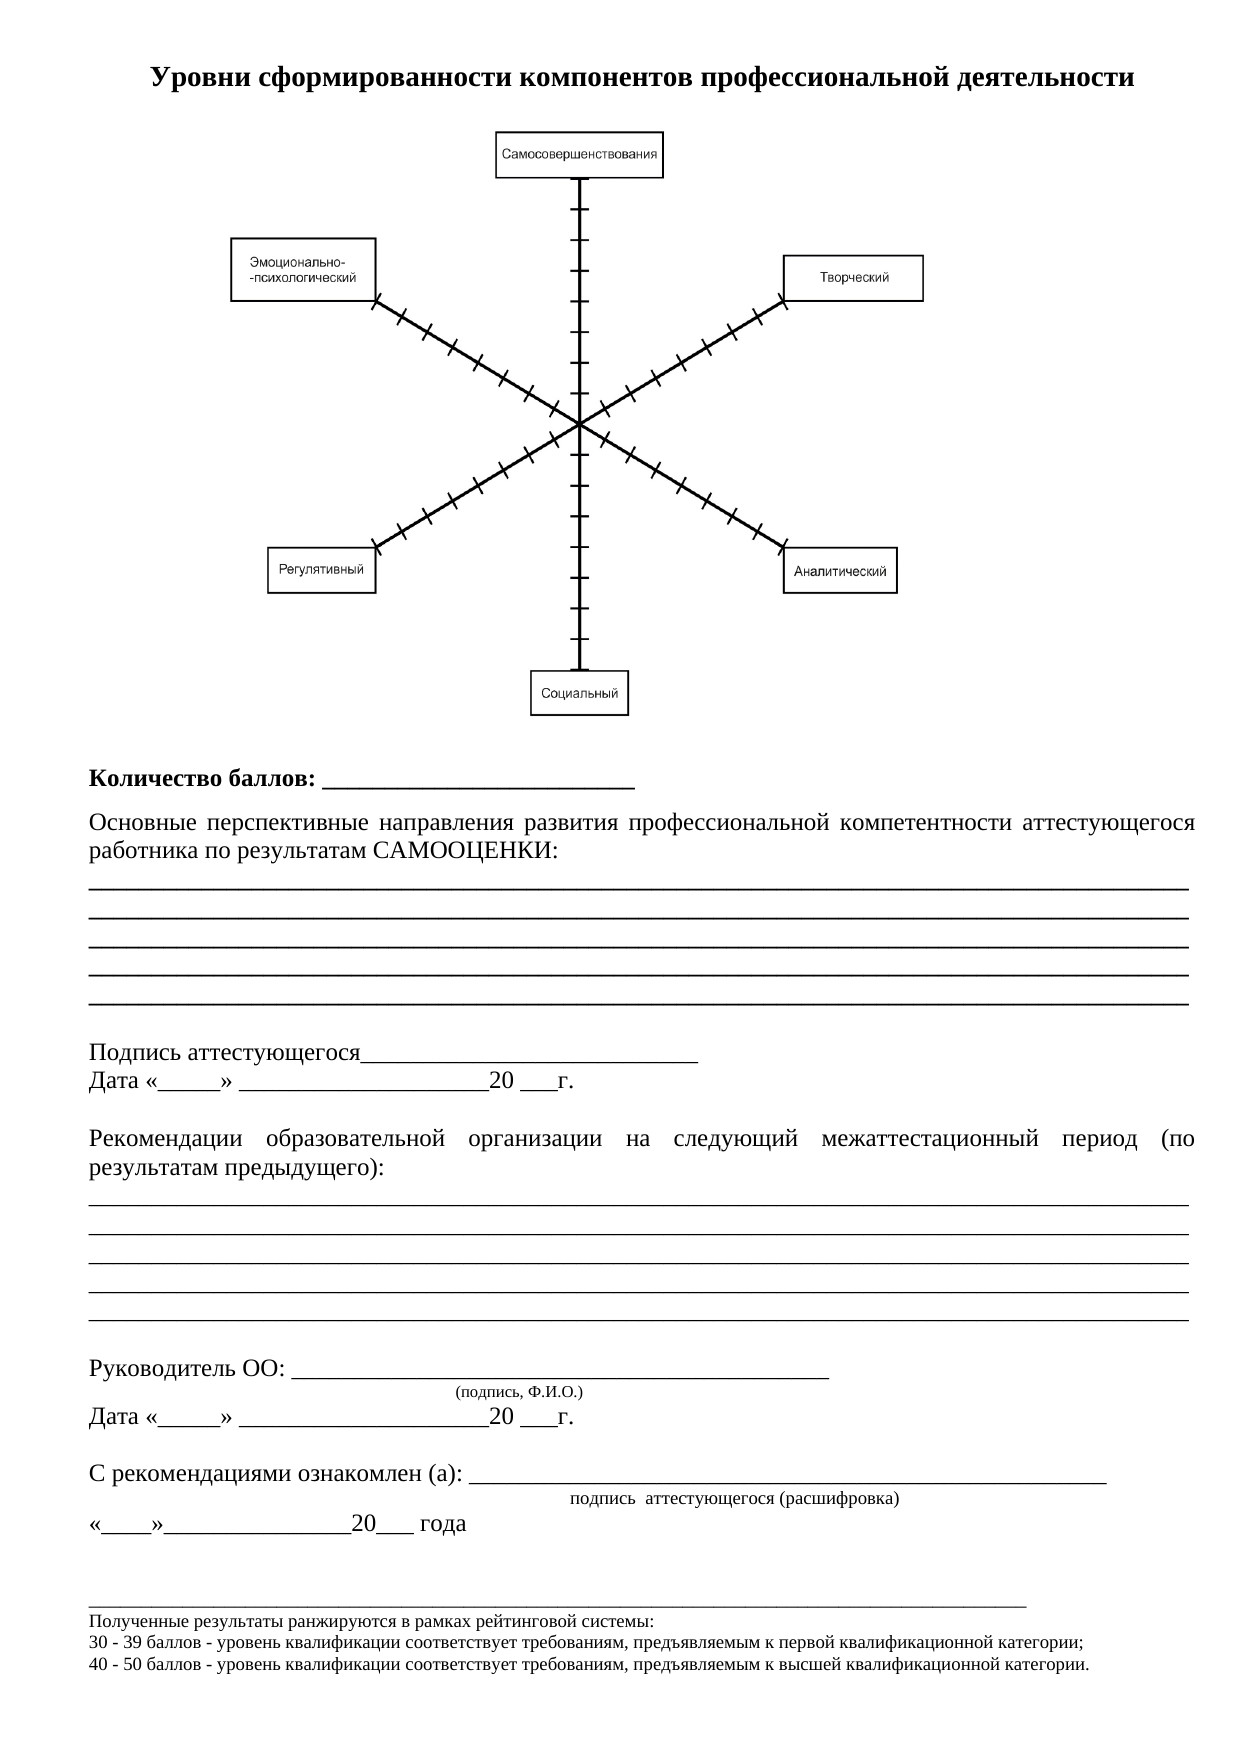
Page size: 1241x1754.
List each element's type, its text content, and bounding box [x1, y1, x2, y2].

text Рекомендации образовательной организации на следующий межаттестационный период (по результатам предыдущего): [89, 1123, 1196, 1180]
text Полученные результаты ранжируются в рамках рейтинговой системы: [89, 1609, 1196, 1631]
text ________________________________________________________________________________________ [89, 1238, 1196, 1267]
text «____»_______________20___ года [89, 1508, 1196, 1537]
text Уровни сформированности компонентов профессиональной деятельности [89, 59, 1196, 93]
text Основные перспективные направления развития профессиональной компетентности аттестующегося работника по результатам САМООЦЕНКИ: [89, 807, 1196, 864]
text Дата «_____» ____________________20 ___г. [89, 1065, 1196, 1094]
text 30 - 39 баллов - уровень квалификации соответствует требованиям, предъявляемым к первой квалификационной категории; [89, 1631, 1196, 1653]
text ________________________________________________________________________________________ [89, 1267, 1196, 1295]
text Подпись аттестующегося___________________________ [89, 1037, 1196, 1065]
text Руководитель ОО: ___________________________________________ [89, 1353, 1196, 1382]
text подпись аттестующегося (расшифровка) [89, 1487, 1196, 1508]
text ________________________________________________________________________________________ [89, 1180, 1196, 1209]
picture [219, 115, 933, 729]
text __________________________________________________________________________________________ [89, 1585, 1196, 1609]
text С рекомендациями ознакомлен (а): ___________________________________________________ [89, 1458, 1196, 1487]
text 40 - 50 баллов - уровень квалификации соответствует требованиям, предъявляемым к высшей квалификационной категории. [89, 1653, 1196, 1674]
text ________________________________________________________________________________________ [89, 1295, 1196, 1324]
text ________________________________________________________________________________________________________________________________________________________________________________________________________________________________________________________________________________________________________________________________________________________________________________________________________________________________________________________ [89, 864, 1196, 1008]
text ________________________________________________________________________________________ [89, 1209, 1196, 1238]
text Количество баллов: _________________________ [89, 763, 1196, 792]
text (подпись, Ф.И.О.) [89, 1382, 1196, 1401]
text Дата «_____» ____________________20 ___г. [89, 1401, 1196, 1429]
